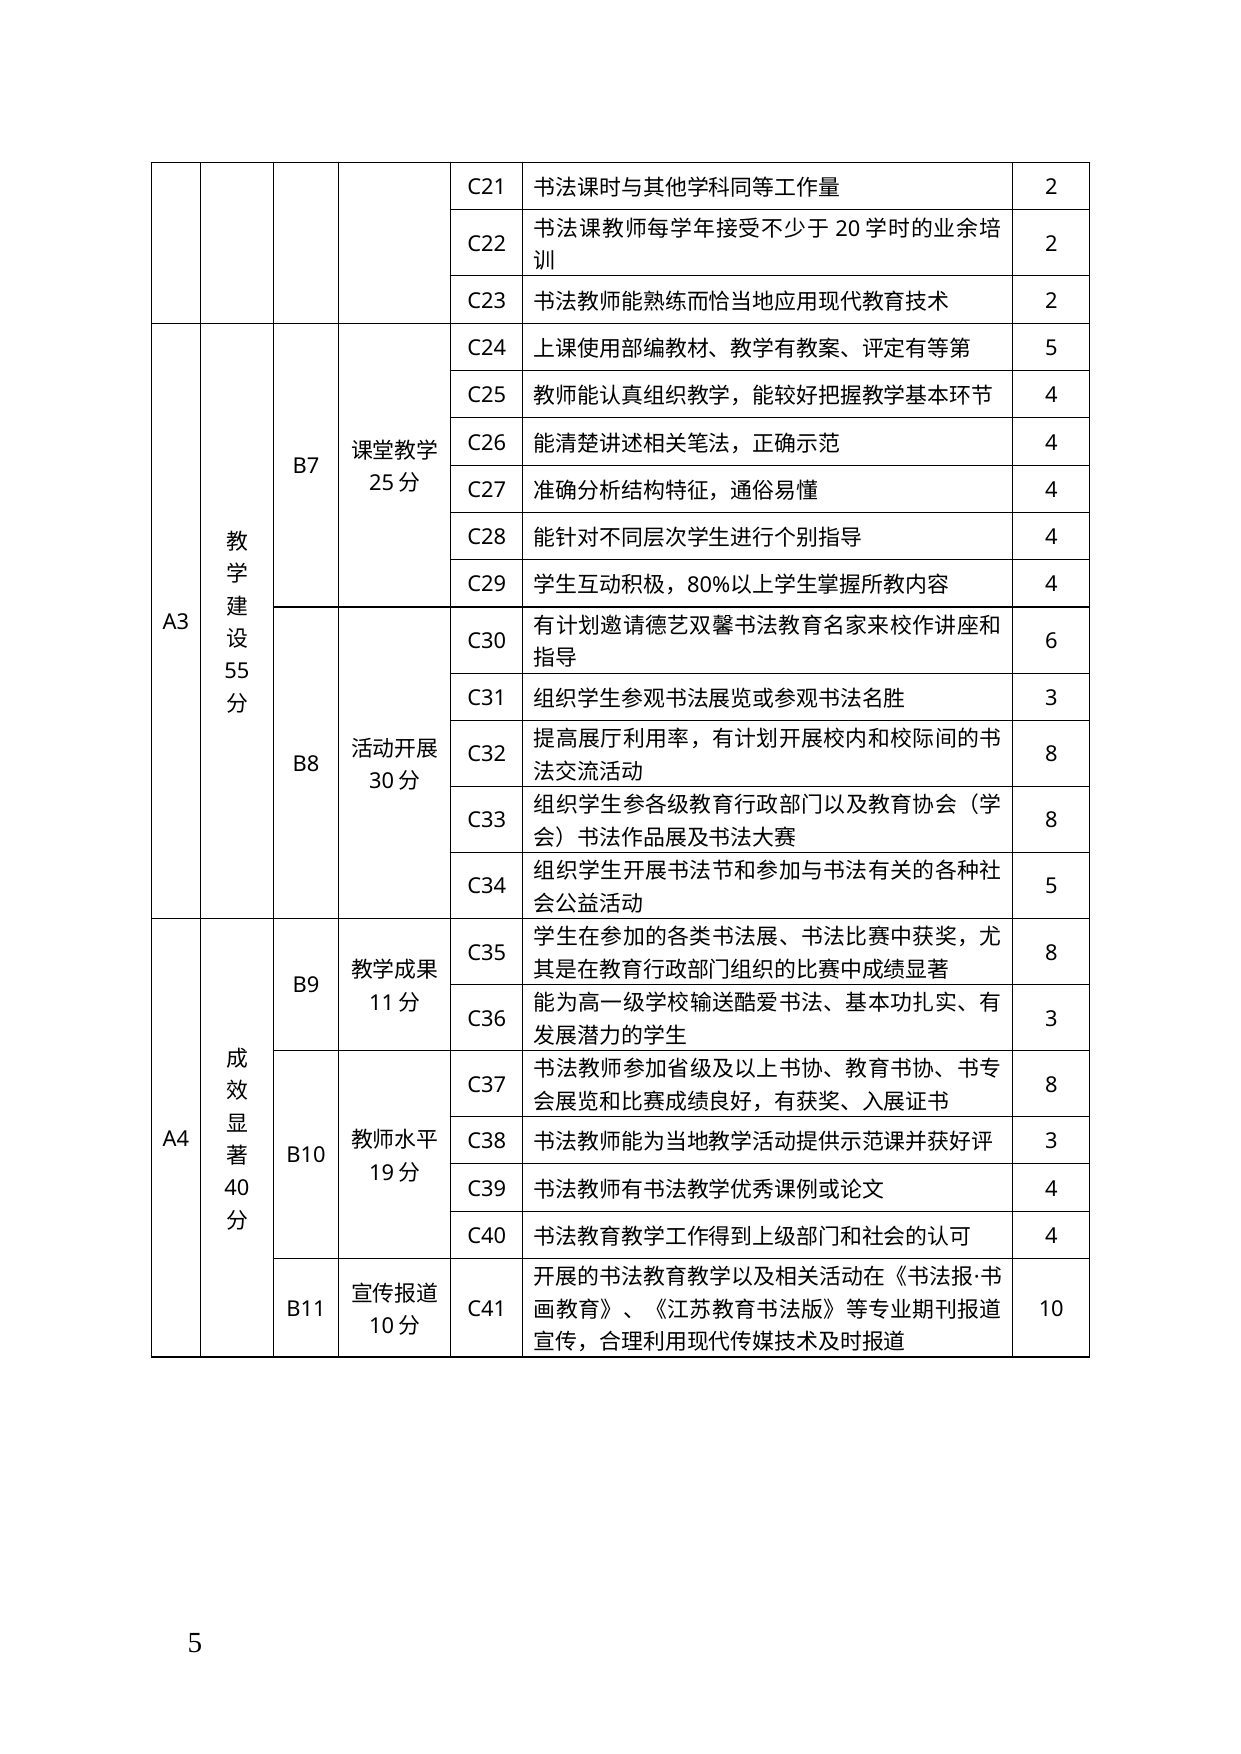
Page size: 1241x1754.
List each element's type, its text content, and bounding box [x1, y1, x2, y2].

table_cell B8 [274, 608, 338, 918]
table_cell C26 [451, 418, 522, 464]
table_cell C27 [451, 466, 522, 512]
table_cell 书法教师能为当地教学活动提供示范课并获好评 [523, 1117, 1012, 1163]
table_cell 教 学 建 设 55分 [201, 324, 273, 918]
table_cell C35 [451, 919, 522, 984]
table_cell C33 [451, 787, 522, 852]
table_cell C24 [451, 324, 522, 370]
table_cell C40 [451, 1212, 522, 1258]
table_cell 10 [1013, 1259, 1089, 1356]
table_cell 书法课时与其他学科同等工作量 [523, 163, 1012, 209]
table_cell 6 [1013, 608, 1089, 672]
table_cell C41 [451, 1259, 522, 1356]
table_cell 8 [1013, 1051, 1089, 1116]
table_cell 上课使用部编教材、教学有教案、评定有等第 [523, 324, 1012, 370]
table_cell 能清楚讲述相关笔法，正确示范 [523, 418, 1012, 464]
table_cell 2 [1013, 210, 1089, 275]
table_cell 学生互动积极，80%以上学生掌握所教内容 [523, 560, 1012, 606]
table_cell 教师水平 19分 [339, 1051, 450, 1258]
table_cell 开展的书法教育教学以及相关活动在《书法报·书画教育》、《江苏教育书法版》等专业期刊报道宣传，合理利用现代传媒技术及时报道 [523, 1259, 1012, 1356]
table_cell 有计划邀请德艺双馨书法教育名家来校作讲座和指导 [523, 608, 1012, 672]
table_cell 书法教师能熟练而恰当地应用现代教育技术 [523, 276, 1012, 323]
table_cell 能针对不同层次学生进行个别指导 [523, 513, 1012, 559]
table_cell 书法教师有书法教学优秀课例或论文 [523, 1164, 1012, 1211]
table_cell 8 [1013, 787, 1089, 852]
table_cell 书法教育教学工作得到上级部门和社会的认可 [523, 1212, 1012, 1258]
table_cell 组织学生参观书法展览或参观书法名胜 [523, 674, 1012, 720]
table_cell 4 [1013, 1164, 1089, 1211]
table_cell C31 [451, 674, 522, 720]
table_cell 2 [1013, 276, 1089, 323]
table_cell 宣传报道 10分 [339, 1259, 450, 1356]
table_cell C23 [451, 276, 522, 323]
table_cell C29 [451, 560, 522, 606]
table_cell 8 [1013, 919, 1089, 984]
table_cell 4 [1013, 466, 1089, 512]
table_cell 组织学生开展书法节和参加与书法有关的各种社会公益活动 [523, 853, 1012, 918]
table_cell C22 [451, 210, 522, 275]
table_cell 4 [1013, 513, 1089, 559]
table_cell 3 [1013, 985, 1089, 1050]
table_cell C39 [451, 1164, 522, 1211]
table_cell 书法课教师每学年接受不少于20学时的业余培训 [523, 210, 1012, 275]
table_cell C25 [451, 371, 522, 417]
table_cell 2 [1013, 163, 1089, 209]
table_cell 成 效 显 著 40分 [201, 919, 273, 1356]
table_cell 书法教师参加省级及以上书协、教育书协、书专会展览和比赛成绩良好，有获奖、入展证书 [523, 1051, 1012, 1116]
table_cell C34 [451, 853, 522, 918]
table_cell C36 [451, 985, 522, 1050]
table_cell C21 [451, 163, 522, 209]
table_cell A4 [152, 919, 200, 1356]
table_cell C32 [451, 721, 522, 786]
table_cell B10 [274, 1051, 338, 1258]
table_cell 准确分析结构特征，通俗易懂 [523, 466, 1012, 512]
table_cell 3 [1013, 1117, 1089, 1163]
table_cell 提高展厅利用率，有计划开展校内和校际间的书法交流活动 [523, 721, 1012, 786]
table_cell 课堂教学 25分 [339, 324, 450, 606]
table_cell C30 [451, 608, 522, 672]
table_cell 8 [1013, 721, 1089, 786]
table_cell B7 [274, 324, 338, 606]
table_cell A3 [152, 324, 200, 918]
table_cell 组织学生参各级教育行政部门以及教育协会（学会）书法作品展及书法大赛 [523, 787, 1012, 852]
table_cell 3 [1013, 674, 1089, 720]
table_cell C28 [451, 513, 522, 559]
table_cell B11 [274, 1259, 338, 1356]
table_cell 学生在参加的各类书法展、书法比赛中获奖，尤其是在教育行政部门组织的比赛中成绩显著 [523, 919, 1012, 984]
table_cell 活动开展 30分 [339, 608, 450, 918]
table_cell 4 [1013, 1212, 1089, 1258]
table_cell 教师能认真组织教学，能较好把握教学基本环节 [523, 371, 1012, 417]
table_cell 5 [1013, 324, 1089, 370]
table_cell 能为高一级学校输送酷爱书法、基本功扎实、有发展潜力的学生 [523, 985, 1012, 1050]
table_cell 5 [1013, 853, 1089, 918]
table_cell C38 [451, 1117, 522, 1163]
table_cell B9 [274, 919, 338, 1050]
table_cell 4 [1013, 418, 1089, 464]
table_cell 教学成果 11分 [339, 919, 450, 1050]
table_cell C37 [451, 1051, 522, 1116]
table_cell 4 [1013, 371, 1089, 417]
table_cell 4 [1013, 560, 1089, 606]
